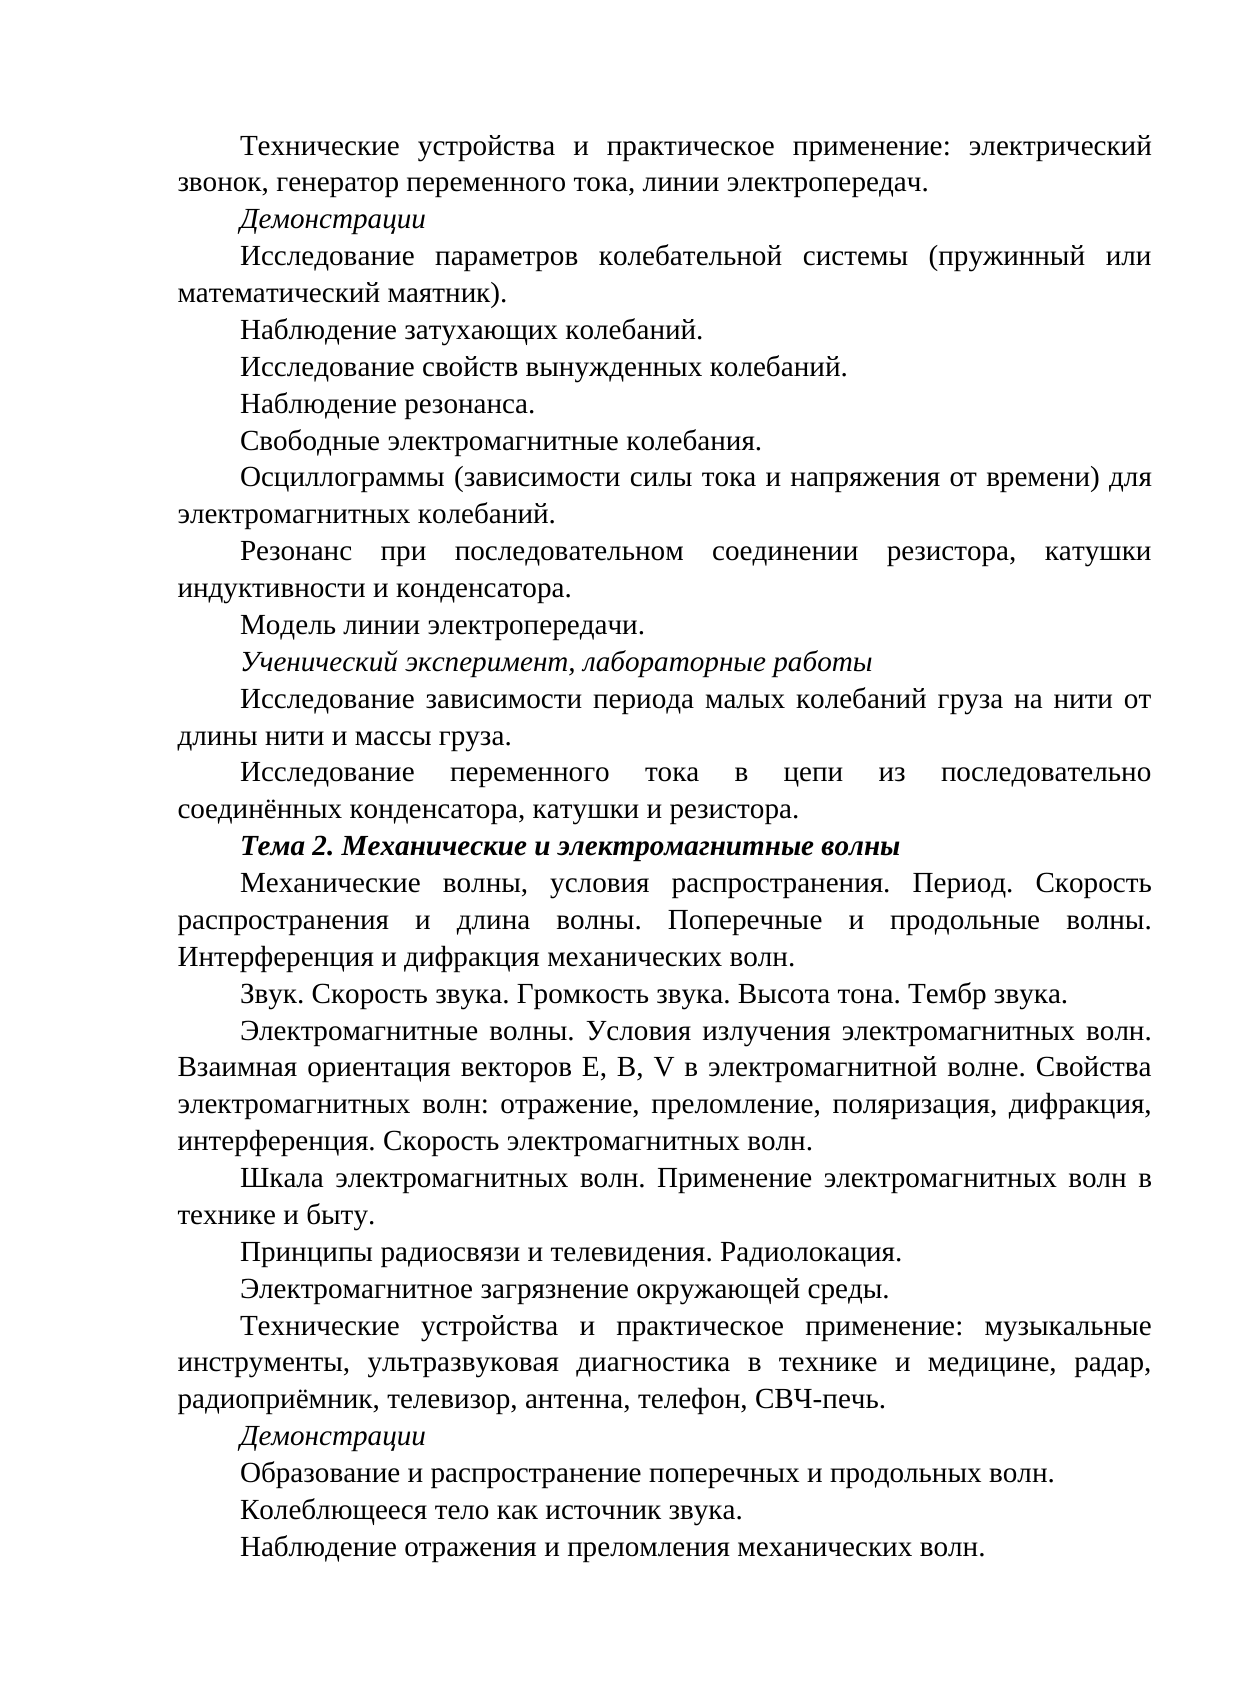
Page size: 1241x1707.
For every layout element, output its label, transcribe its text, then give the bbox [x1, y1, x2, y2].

text Наблюдение затухающих колебаний. [177, 312, 1152, 346]
text Исследование зависимости периода малых колебаний груза на нити от длины нити и массы груза. [177, 681, 1152, 751]
text Технические устройства и практическое применение: электрический звонок, генератор переменного тока, линии электропередач. [177, 128, 1152, 198]
text Механические волны, условия распространения. Период. Скорость распространения и длина волны. Поперечные и продольные волны. Интерференция и дифракция механических волн. [177, 865, 1152, 972]
text Свободные электромагнитные колебания. [177, 423, 1152, 456]
text Электромагнитные волны. Условия излучения электромагнитных волн. Взаимная ориентация векторов E, B, V в электромагнитной волне. Свойства электромагнитных волн: отражение, преломление, поляризация, дифракция, интерференция. Скорость электромагнитных волн. [177, 1013, 1152, 1157]
text Исследование свойств вынужденных колебаний. [177, 349, 1152, 382]
text Электромагнитное загрязнение окружающей среды. [177, 1271, 1152, 1304]
text Резонанс при последовательном соединении резистора, катушки индуктивности и конденсатора. [177, 533, 1152, 604]
text Модель линии электропередачи. [177, 607, 1152, 641]
text Наблюдение резонанса. [177, 386, 1152, 419]
text Исследование переменного тока в цепи из последовательно соединённых конденсатора, катушки и резистора. [177, 754, 1152, 825]
text Звук. Скорость звука. Громкость звука. Высота тона. Тембр звука. [177, 976, 1152, 1009]
text Исследование параметров колебательной системы (пружинный или математический маятник). [177, 238, 1152, 309]
text Демонстрации [177, 201, 1152, 235]
text Тема 2. Механические и электромагнитные волны [177, 828, 1152, 862]
text Наблюдение отражения и преломления механических волн. [177, 1529, 1152, 1562]
text Шкала электромагнитных волн. Применение электромагнитных волн в технике и быту. [177, 1160, 1152, 1231]
text Образование и распространение поперечных и продольных волн. [177, 1455, 1152, 1489]
text Демонстрации [177, 1418, 1152, 1452]
text Осциллограммы (зависимости силы тока и напряжения от времени) для электромагнитных колебаний. [177, 459, 1152, 530]
text Колеблющееся тело как источник звука. [177, 1492, 1152, 1526]
text Ученический эксперимент, лабораторные работы [177, 644, 1152, 677]
text Принципы радиосвязи и телевидения. Радиолокация. [177, 1234, 1152, 1267]
text Технические устройства и практическое применение: музыкальные инструменты, ультразвуковая диагностика в технике и медицине, радар, радиоприёмник, телевизор, антенна, телефон, СВЧ-печь. [177, 1308, 1152, 1415]
